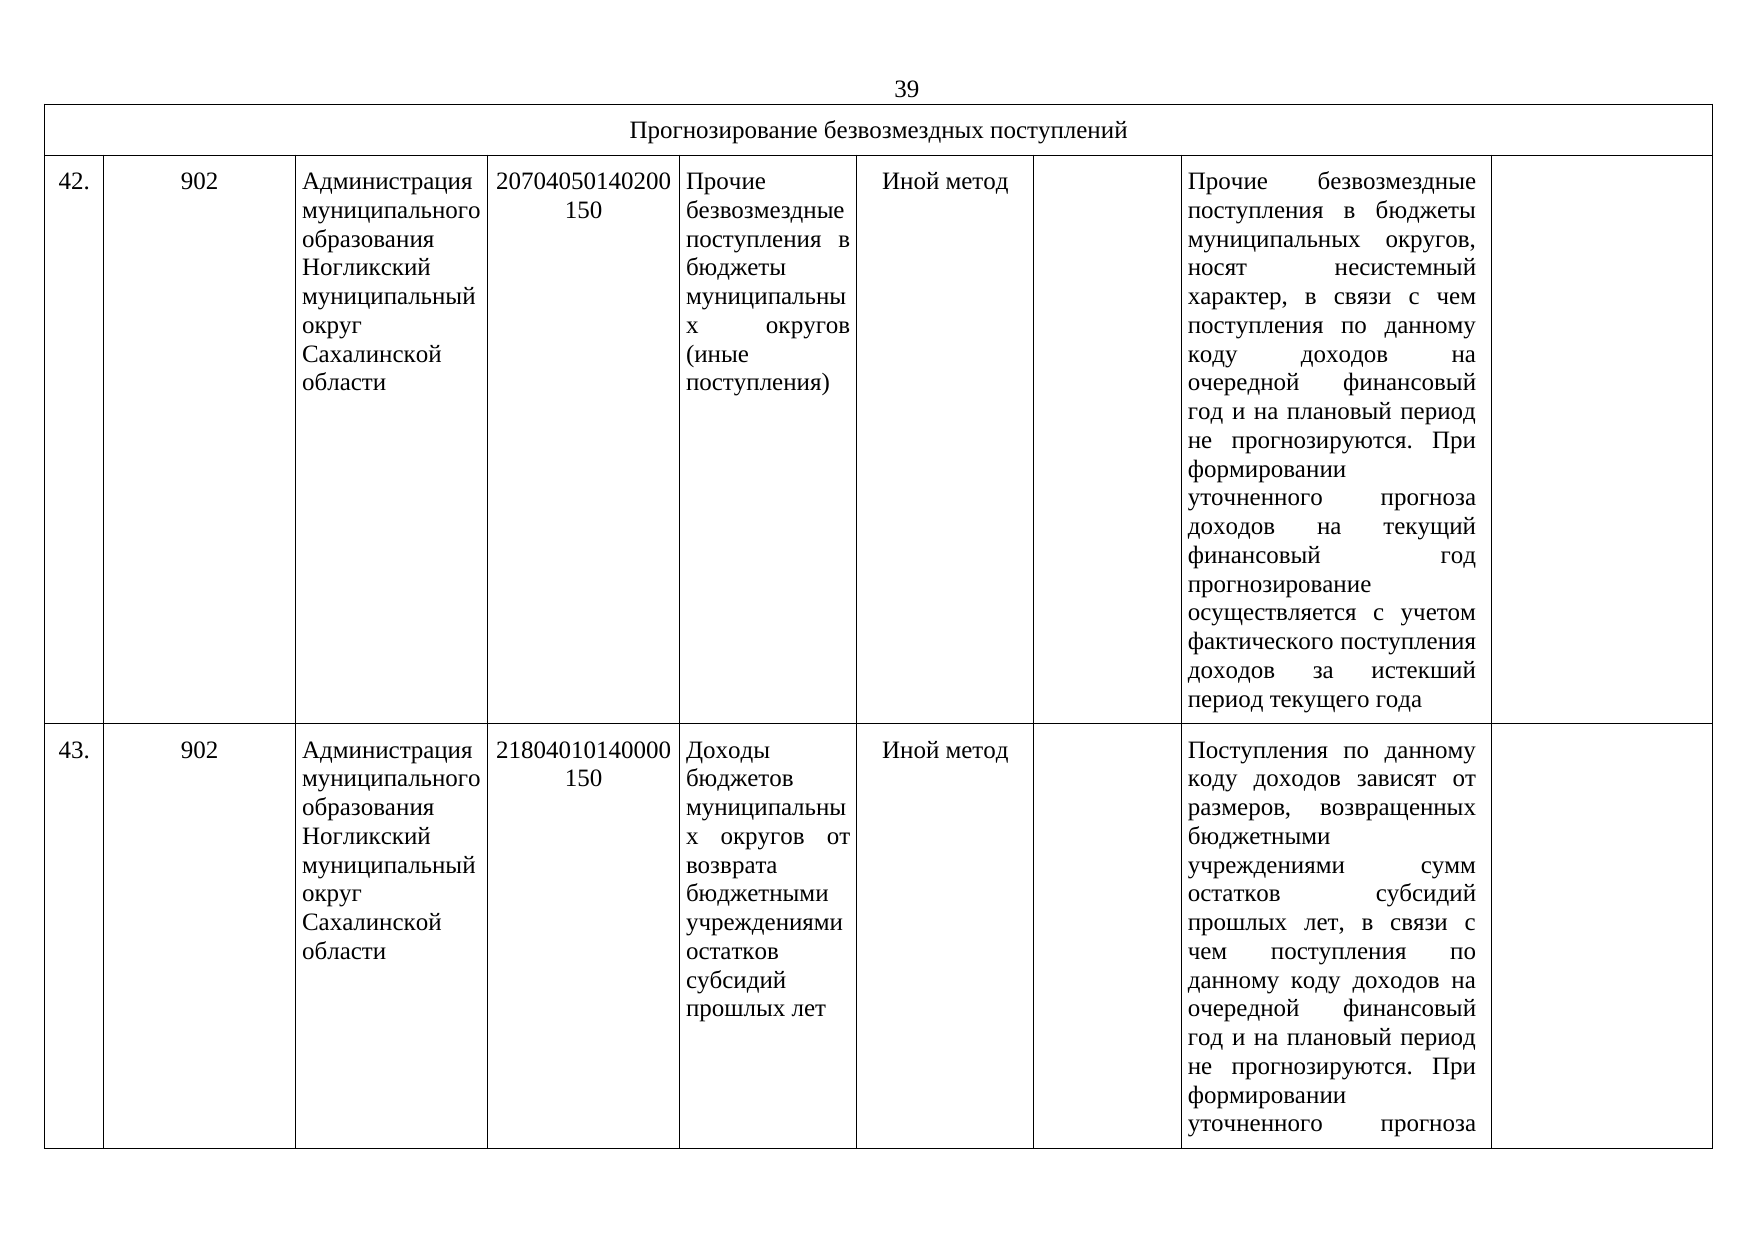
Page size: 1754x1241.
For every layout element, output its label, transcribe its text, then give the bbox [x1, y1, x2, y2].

table_cell [1492, 156, 1712, 723]
table_cell Прочие безвозмездные поступления в бюджеты муниципальных округов (иные поступления) [680, 156, 856, 723]
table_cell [296, 724, 487, 1148]
table_cell 20704050140200150 [488, 156, 679, 723]
table_cell 21804010140000150 [488, 724, 679, 1148]
table_cell 902 [104, 156, 295, 723]
table_cell Иной метод [857, 156, 1033, 723]
table_cell 902 [104, 724, 295, 1148]
table_cell Иной метод [857, 724, 1033, 1148]
table_cell Прогнозирование безвозмездных поступлений [45, 105, 1712, 154]
table_cell [1034, 156, 1181, 723]
table_cell 43. [45, 724, 103, 1148]
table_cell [296, 156, 487, 723]
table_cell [680, 724, 856, 1148]
table_cell [1034, 724, 1181, 1148]
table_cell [1182, 724, 1491, 1148]
table_cell 42. [45, 156, 103, 723]
table_cell Прочие безвозмездные поступления в бюджеты муниципальных округов, носят несистемный характер, в связи с чем поступления по данному коду доходов на очередной финансовый год и на плановый период не прогнозируются. При формировании уточненного прогноза доходов на текущий финансовый год прогнозирование осуществляется с учетом фактического поступления доходов за истекший период текущего года [1182, 156, 1491, 723]
table_cell [1492, 724, 1712, 1148]
